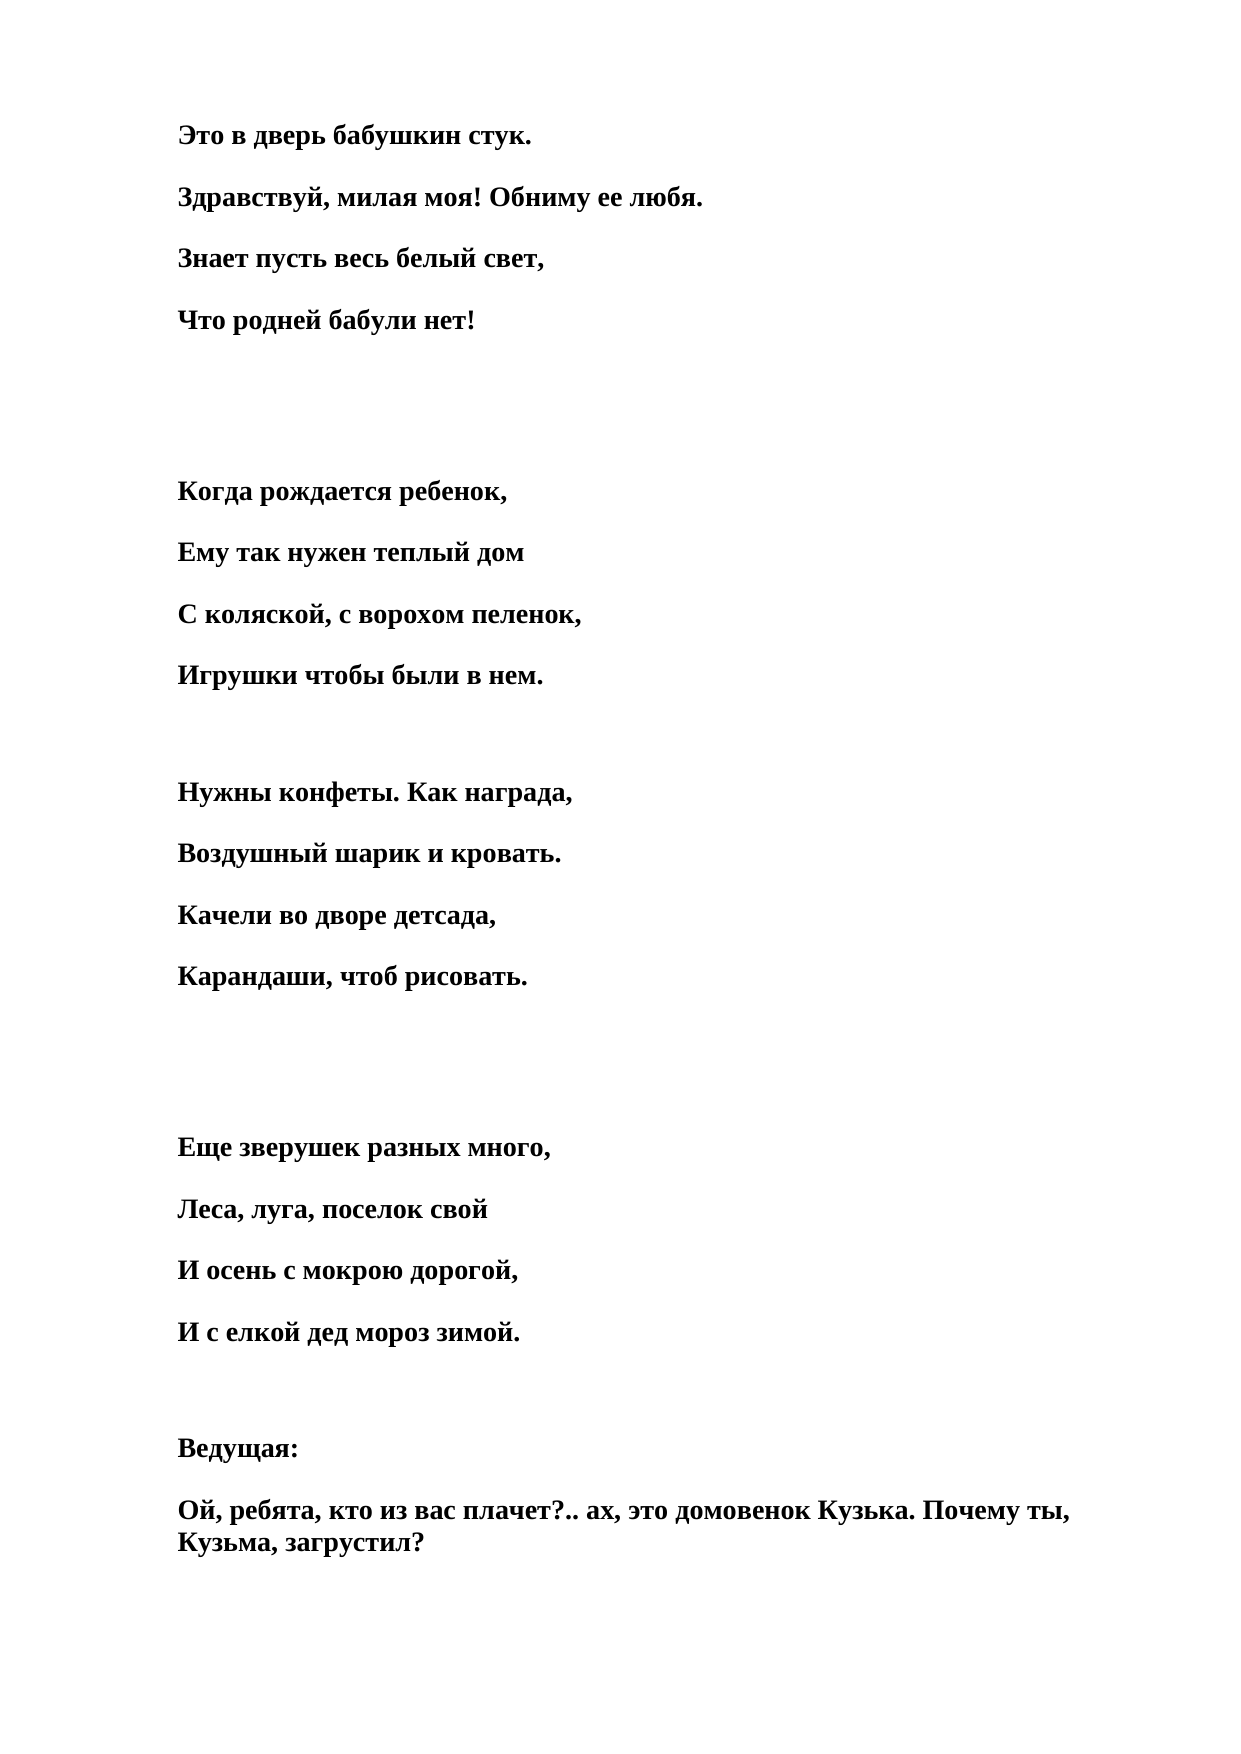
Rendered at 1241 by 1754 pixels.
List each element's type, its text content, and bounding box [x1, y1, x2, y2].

text Это в дверь бабушкин стук. [177, 118, 1152, 151]
text Леса, луга, поселок свой [177, 1192, 1152, 1224]
text Ему так нужен теплый дом [177, 535, 1152, 568]
text Качели во дворе детсада, [177, 898, 1152, 930]
text Здравствуй, милая моя! Обниму ее любя. [177, 180, 1152, 212]
text И с елкой дед мороз зимой. [177, 1315, 1152, 1347]
text С коляской, с ворохом пеленок, [177, 597, 1152, 629]
text Когда рождается ребенок, [177, 474, 1152, 506]
text Еще зверушек разных много, [177, 1130, 1152, 1163]
text И осень с мокрою дорогой, [177, 1253, 1152, 1286]
text Карандаши, чтоб рисовать. [177, 959, 1152, 992]
text Нужны конфеты. Как награда, [177, 775, 1152, 807]
text Ой, ребята, кто из вас плачет?.. ах, это домовенок Кузька. Почему ты, Кузьма, загрустил? [177, 1493, 1152, 1558]
text Что родней бабули нет! [177, 303, 1152, 335]
text Игрушки чтобы были в нем. [177, 658, 1152, 691]
text Ведущая: [177, 1431, 1152, 1464]
text Знает пусть весь белый свет, [177, 241, 1152, 274]
text Воздушный шарик и кровать. [177, 836, 1152, 869]
